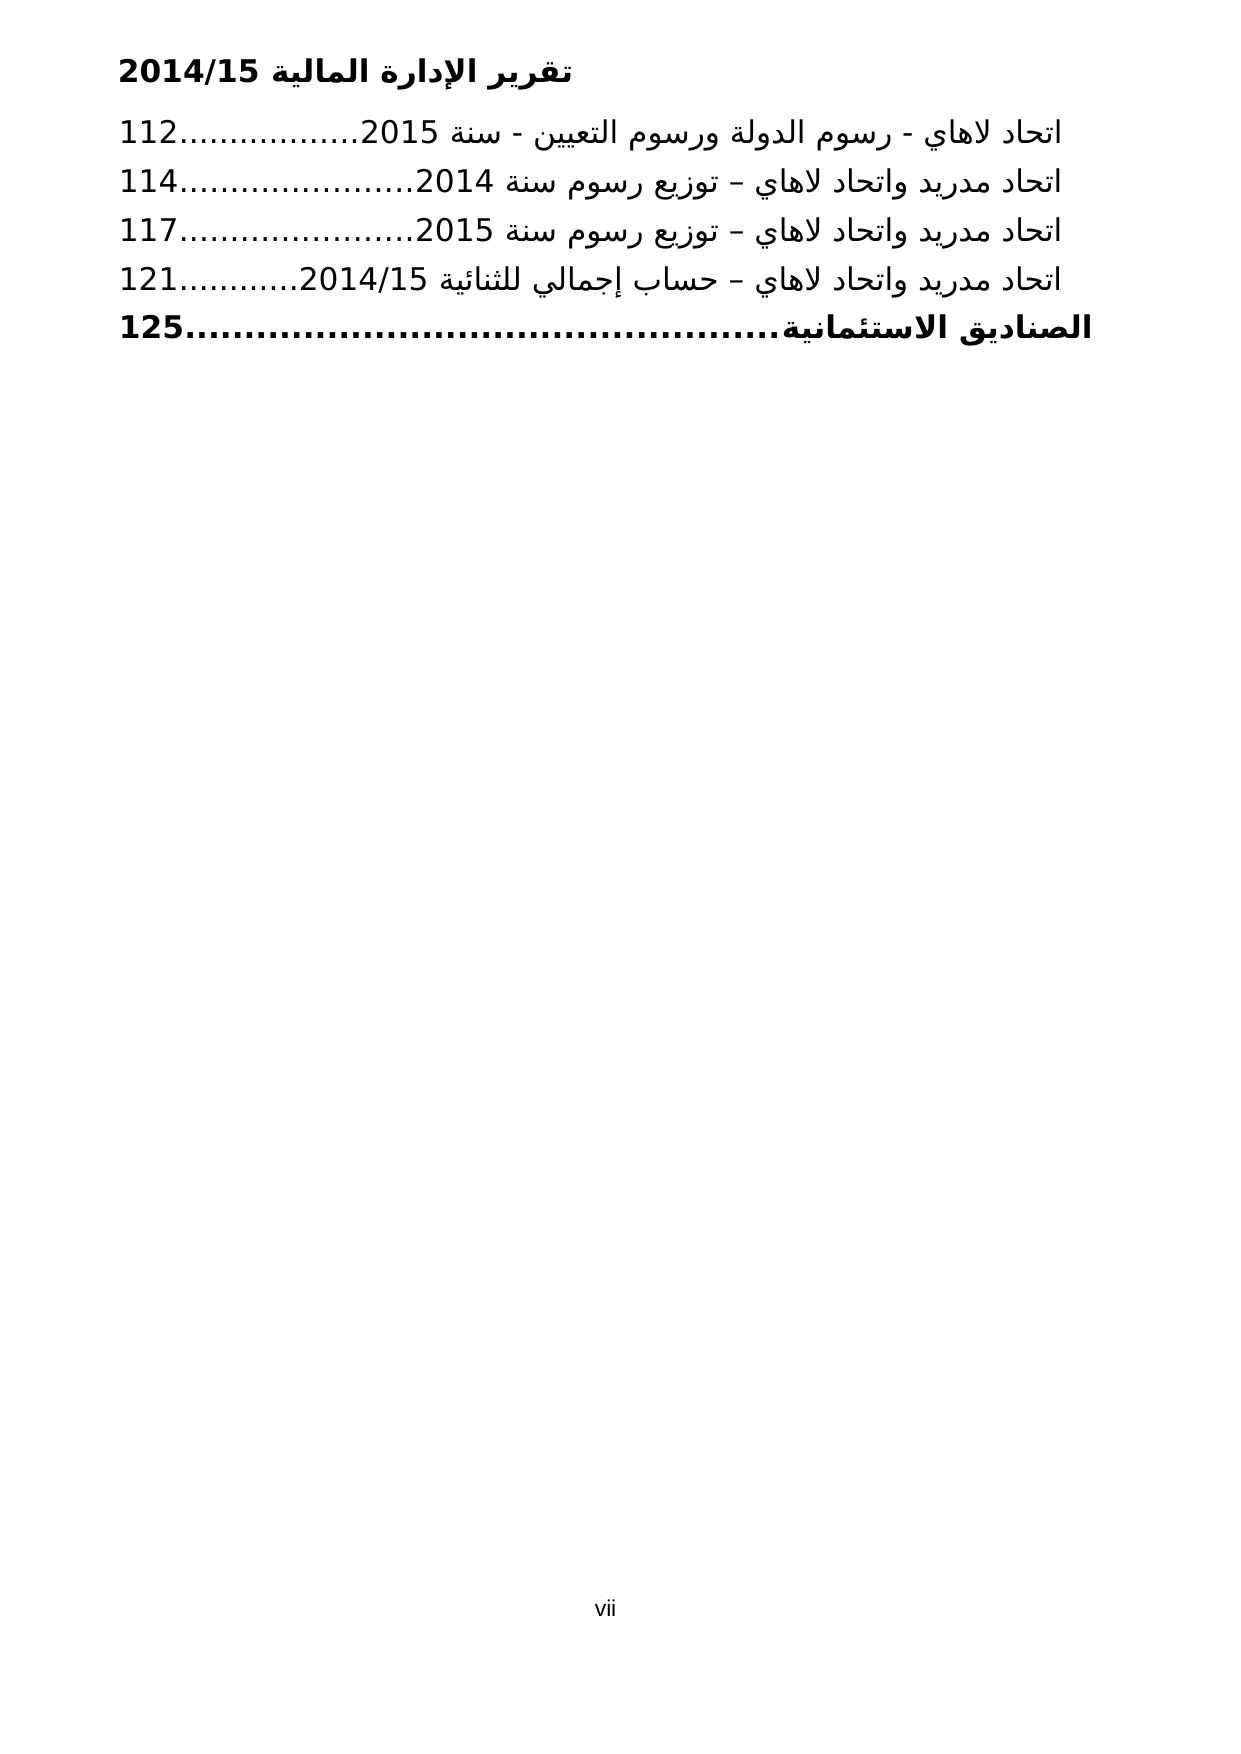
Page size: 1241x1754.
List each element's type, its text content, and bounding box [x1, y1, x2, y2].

text اتحاد مدريد واتحاد لاهاي – توزيع رسوم سنة 2015 117 [118, 212, 1078, 248]
text اتحاد مدريد واتحاد لاهاي – حساب إجمالي للثنائية 2014/15 121 [118, 261, 1078, 297]
text الصناديق الاستئمانية 125 [118, 310, 1092, 346]
text اتحاد لاهاي - رسوم الدولة ورسوم التعيين - سنة 2015 112 [118, 114, 1078, 151]
text اتحاد مدريد واتحاد لاهاي – توزيع رسوم سنة 2014 114 [118, 163, 1078, 200]
